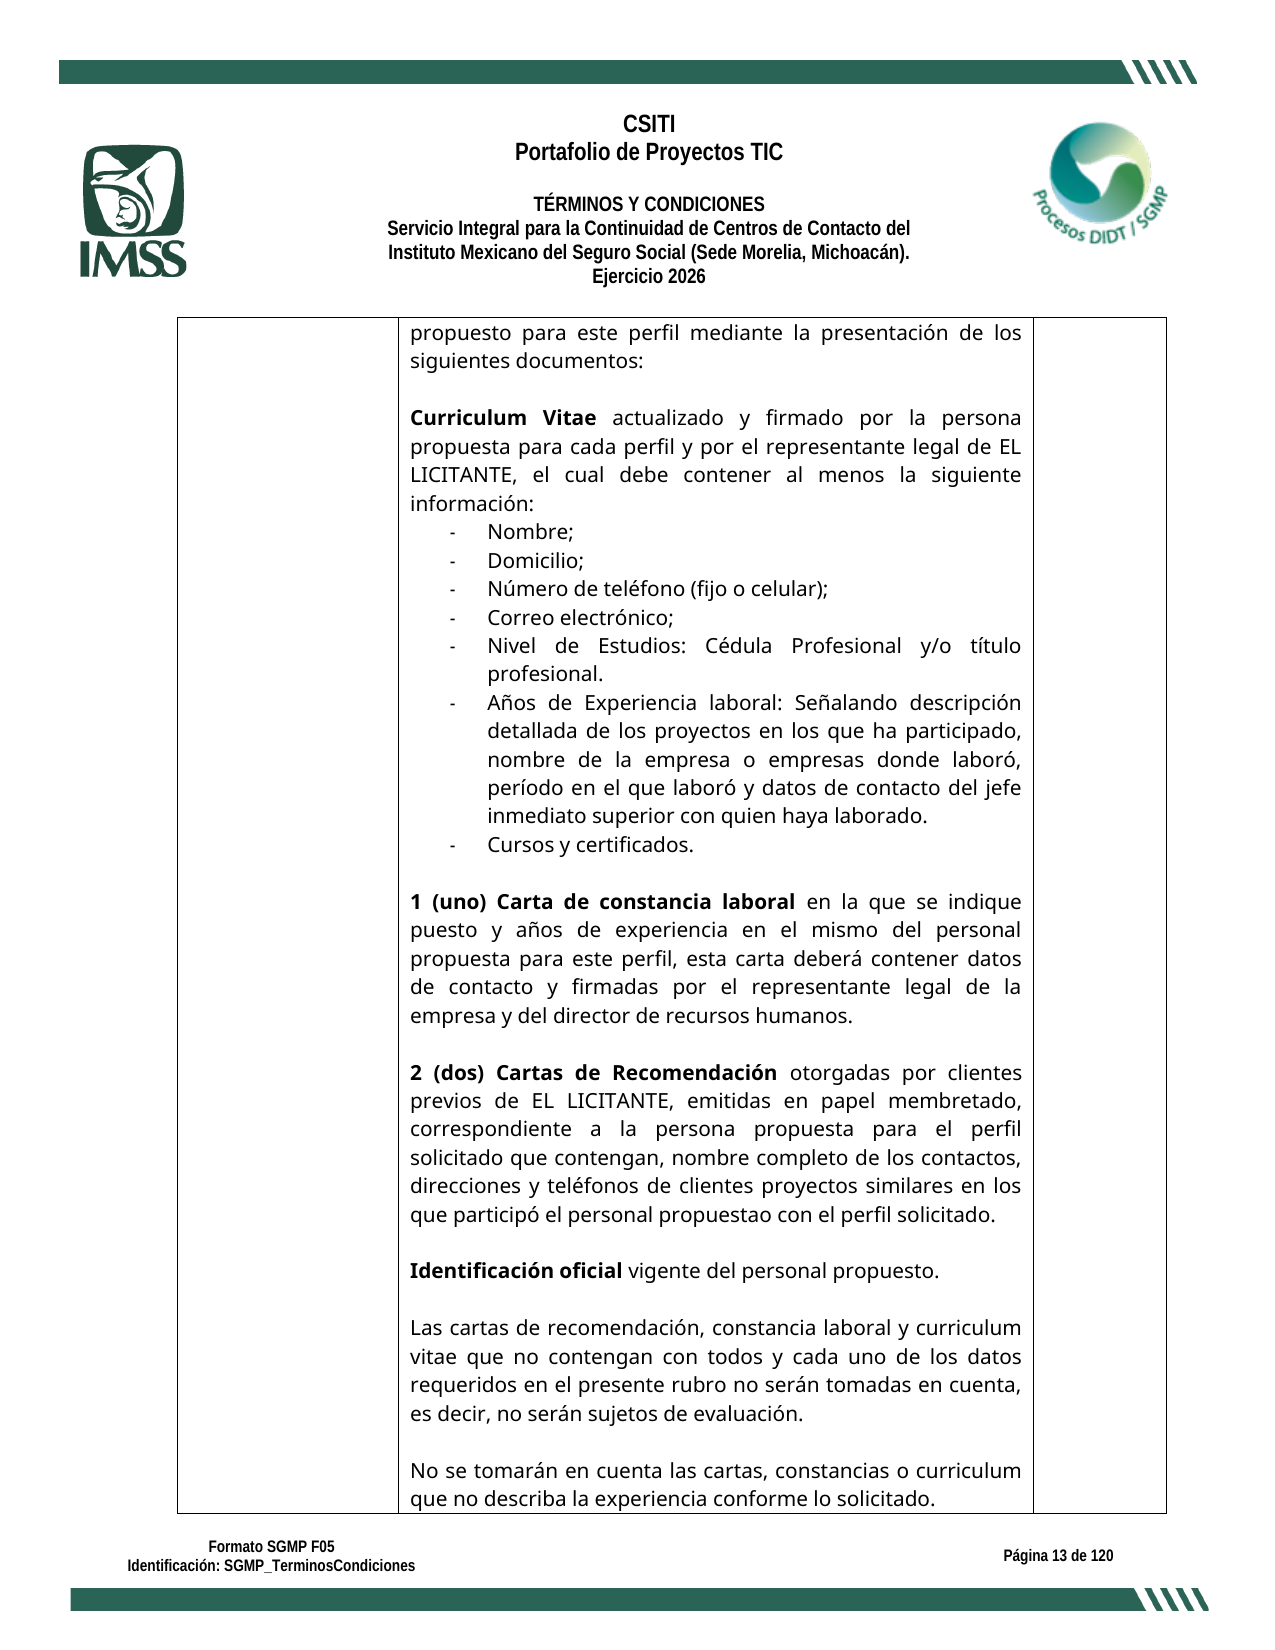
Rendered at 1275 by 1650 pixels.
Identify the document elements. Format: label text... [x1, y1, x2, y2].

picture [78, 143, 187, 277]
picture [70, 1588, 1209, 1611]
picture [59, 60, 1197, 84]
table_cell [1034, 318, 1166, 1513]
picture [1030, 118, 1169, 245]
